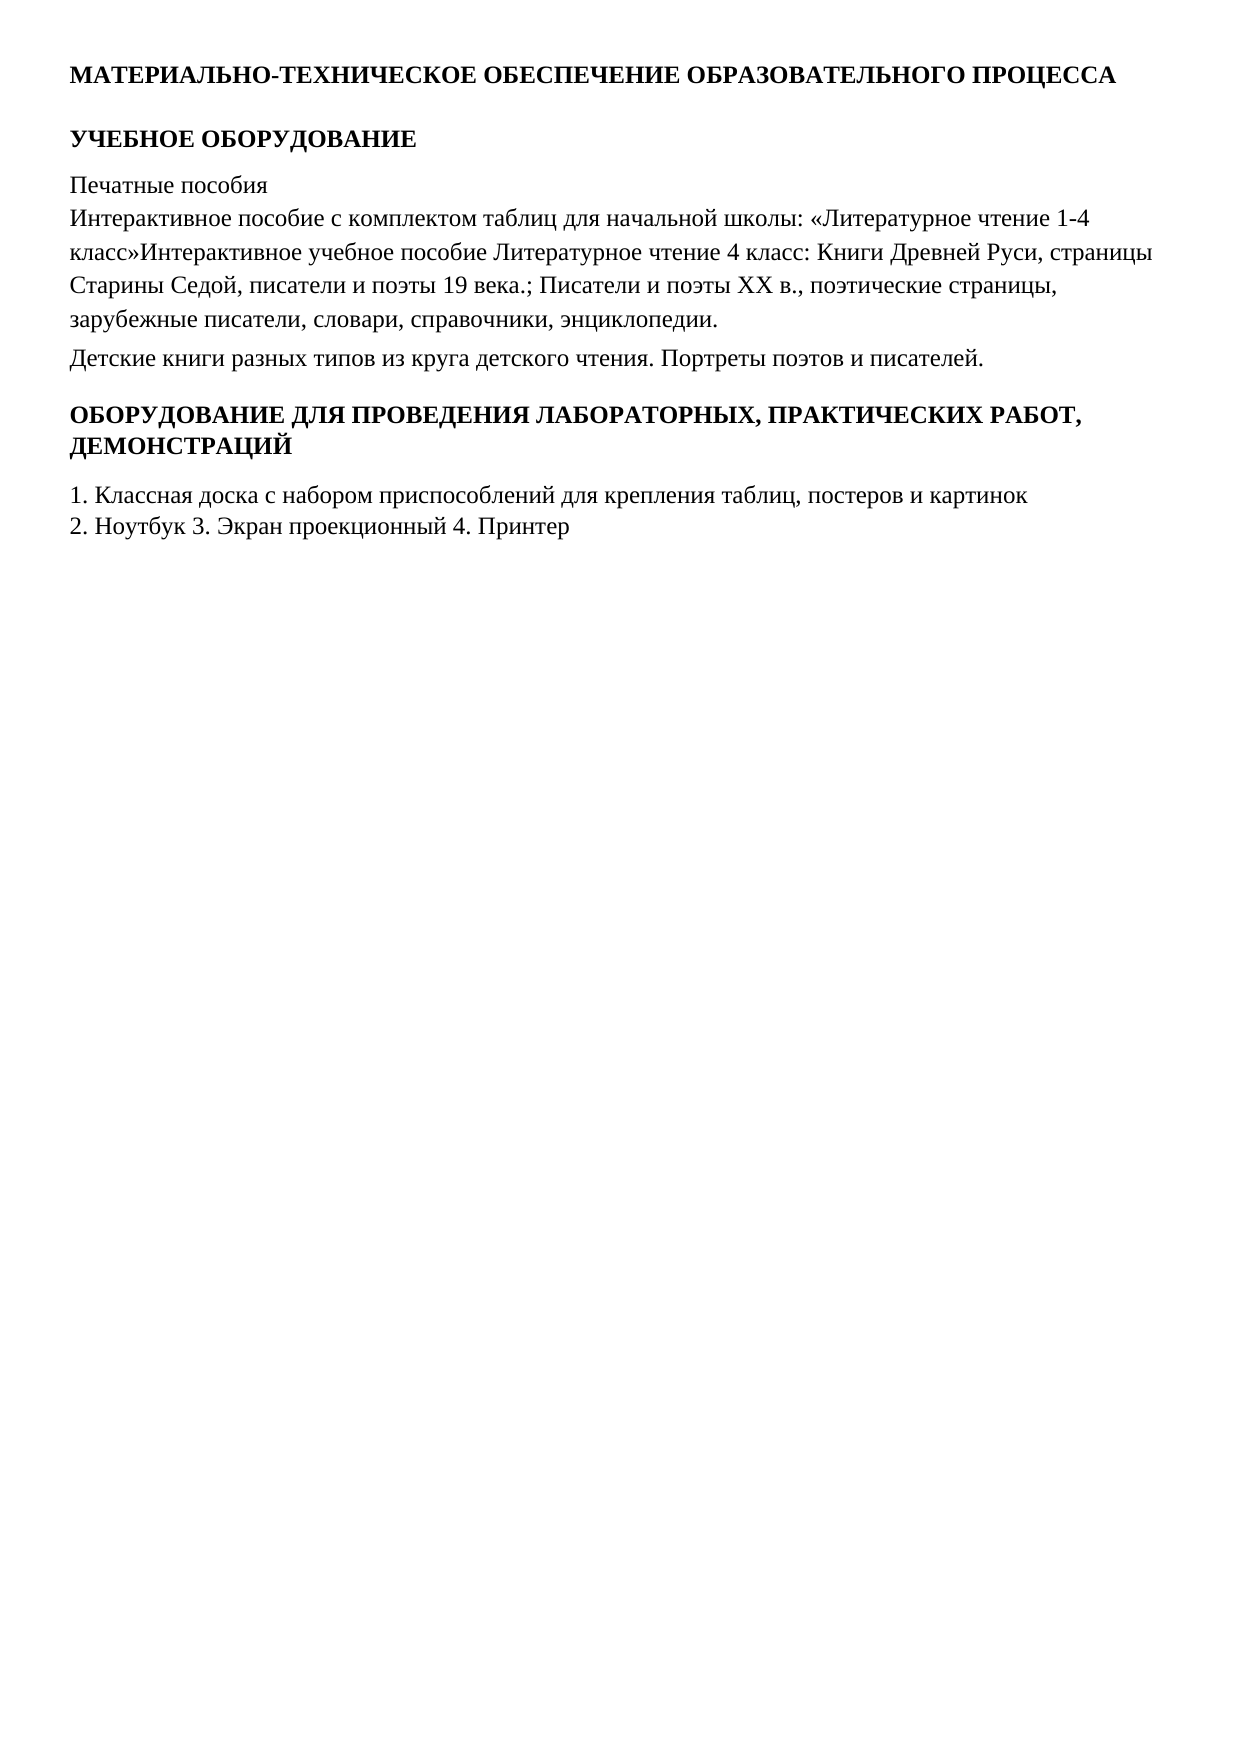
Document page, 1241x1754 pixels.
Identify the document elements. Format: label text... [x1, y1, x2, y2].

text МАТЕРИАЛЬНО-ТЕХНИЧЕСКОЕ ОБЕСПЕЧЕНИЕ ОБРАЗОВАТЕЛЬНОГО ПРОЦЕССА [69, 62, 1172, 89]
text Печатные пособия Интерактивное пособие с комплектом таблиц для начальной школы: «Литературное чтение 1-4 класс»Интерактивное учебное пособие Литературное чтение 4 класс: Книги Древней Руси, страницы Старины Седой, писатели и поэты 19 века.; Писатели и поэты ХХ в., поэтические страницы, зарубежные писатели, словари, справочники, энциклопедии. [69, 170, 1172, 333]
text Детские книги разных типов из круга детского чтения. Портреты поэтов и писателей. [69, 345, 1172, 372]
text УЧЕБНОЕ ОБОРУДОВАНИЕ [69, 125, 1172, 153]
text 1. Классная доска с набором приспособлений для крепления таблиц, постеров и картинок 2. Ноутбук 3. Экран проекционный 4. Принтер [69, 480, 1037, 540]
text ОБОРУДОВАНИЕ ДЛЯ ПРОВЕДЕНИЯ ЛАБОРАТОРНЫХ, ПРАКТИЧЕСКИХ РАБОТ, ДЕМОНСТРАЦИЙ [69, 400, 1097, 460]
